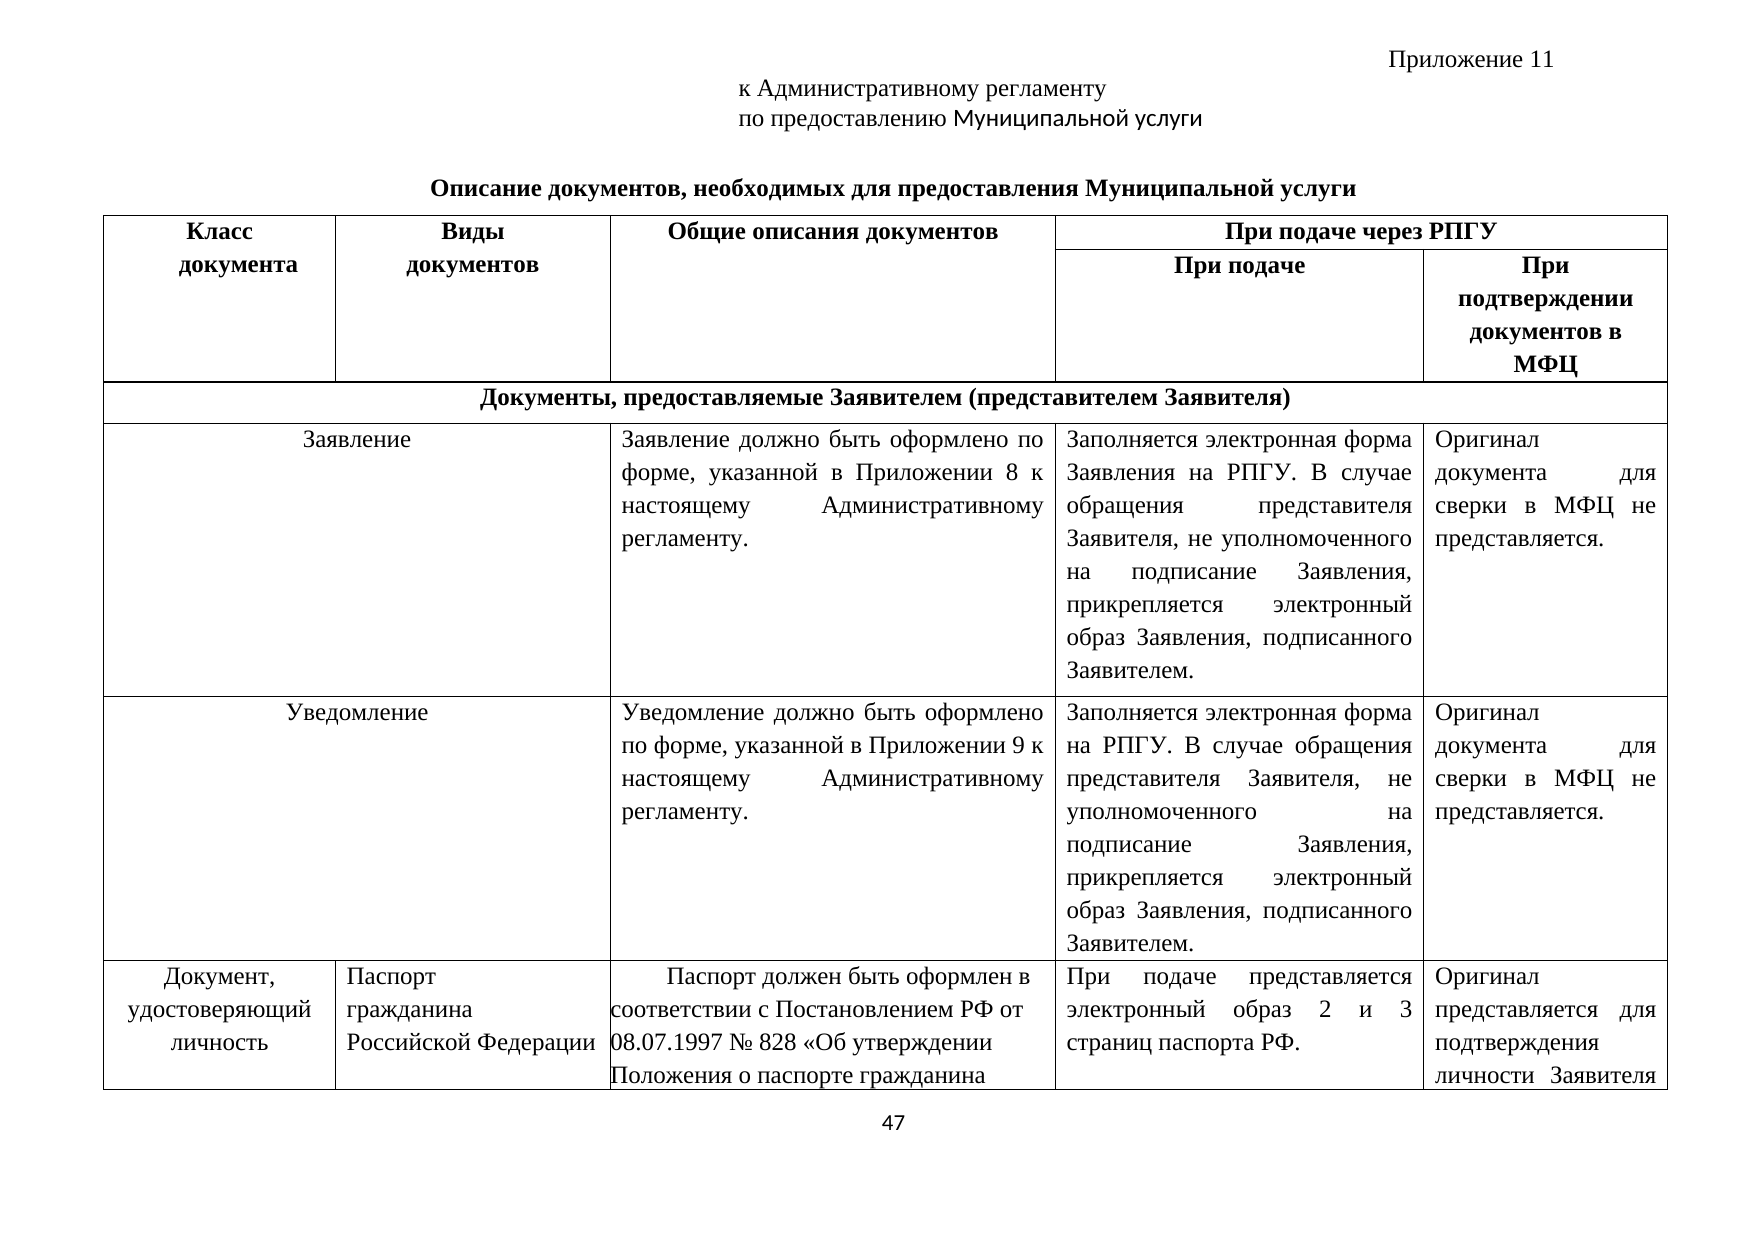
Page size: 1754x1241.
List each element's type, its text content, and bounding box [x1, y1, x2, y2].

table_header При подаче через РПГУ [1056, 216, 1667, 249]
table_cell Оригинал документа для сверки в МФЦ не представляется. [1424, 424, 1667, 696]
table_cell Уведомление должно быть оформлено по форме, указанной в Приложении 9 к настоящему Административному регламенту. [611, 697, 1055, 960]
table_cell При подтверждении документов в МФЦ [1424, 250, 1667, 381]
table_cell Заявление [104, 424, 610, 696]
table_header Класс документа [104, 216, 335, 381]
text по предоставлению Муниципальной услуги [103, 102, 1683, 132]
table_cell Заявление должно быть оформлено по форме, указанной в Приложении 8 к настоящему Административному регламенту. [611, 424, 1055, 696]
table_cell Документы, предоставляемые Заявителем (представителем Заявителя) [104, 383, 1667, 423]
table_cell При подаче [1056, 250, 1423, 381]
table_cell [1424, 961, 1667, 1089]
text к Административному регламенту [103, 73, 1683, 102]
text Описание документов, необходимых для предоставления Муниципальной услуги [103, 173, 1683, 202]
table_cell Уведомление [104, 697, 610, 960]
table_cell Паспорт гражданина Российской Федерации [336, 961, 610, 1089]
table_header Виды документов [336, 216, 610, 381]
text Приложение 11 [753, 44, 1683, 73]
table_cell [611, 961, 1055, 1089]
table_cell Заполняется электронная форма Заявления на РПГУ. В случае обращения представителя Заявителя, не уполномоченного на подписание Заявления, прикрепляется электронный образ Заявления, подписанного Заявителем. [1056, 424, 1423, 696]
table_cell Документ, удостоверяющий личность [104, 961, 335, 1089]
table_header Общие описания документов [611, 216, 1055, 381]
table_cell Заполняется электронная форма на РПГУ. В случае обращения представителя Заявителя, не уполномоченного на подписание Заявления, прикрепляется электронный образ Заявления, подписанного Заявителем. [1056, 697, 1423, 960]
table_cell Оригинал документа для сверки в МФЦ не представляется. [1424, 697, 1667, 960]
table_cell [1056, 961, 1423, 1089]
